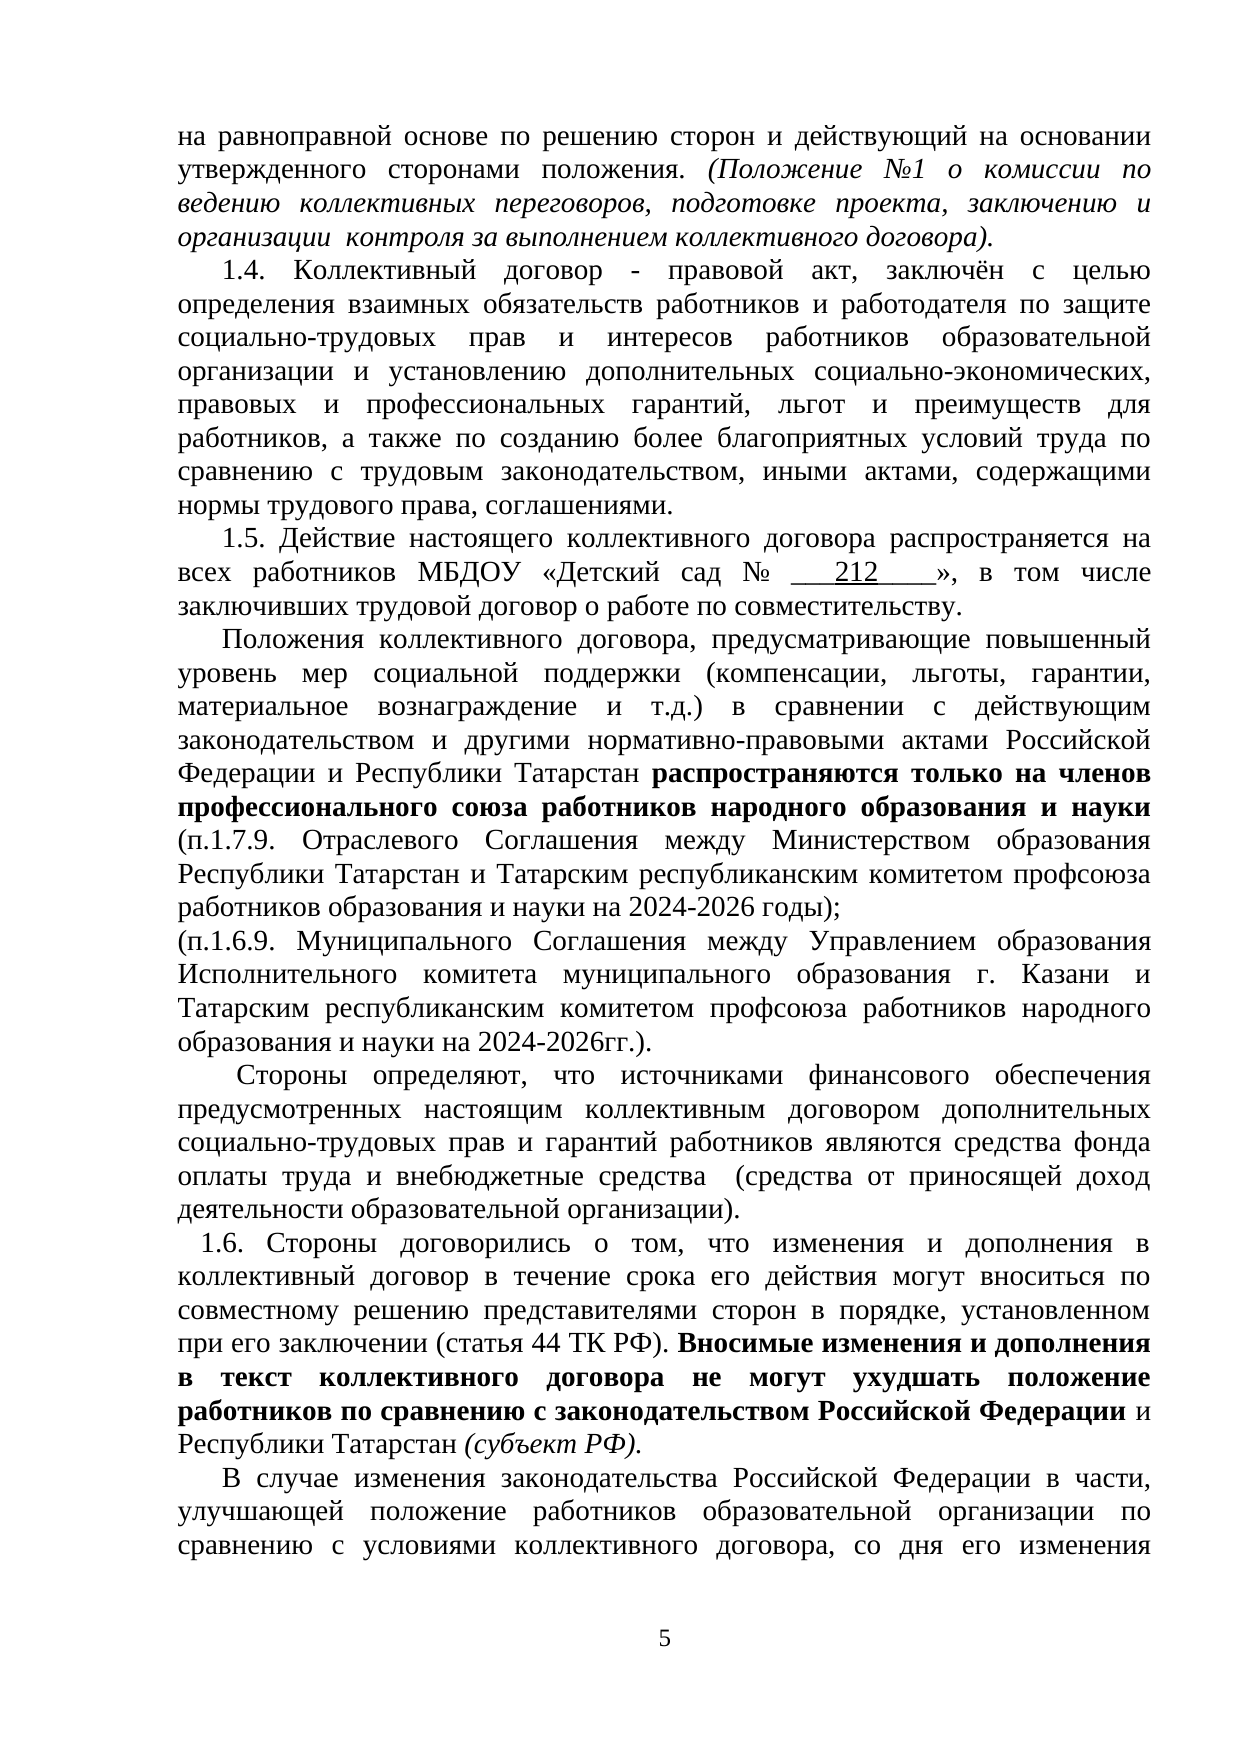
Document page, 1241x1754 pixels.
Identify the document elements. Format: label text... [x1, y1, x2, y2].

text Положения коллективного договора, предусматривающие повышенный уровень мер социальной поддержки (компенсации, льготы, гарантии, материальное вознаграждение и т.д.) в сравнении с действующим законодательством и другими нормативно-правовыми актами Российской Федерации и Республики Татарстан распространяются только на членов профессионального союза работников народного образования и науки (п.1.7.9. Отраслевого Соглашения между Министерством образования Республики Татарстан и Татарским республиканским комитетом профсоюза работников образования и науки на 2024-2026 годы); [177, 621, 1152, 923]
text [177, 118, 1152, 252]
text 1.4. Коллективный договор - правовой акт, заключён с целью определения взаимных обязательств работников и работодателя по защите социально-трудовых прав и интересов работников образовательной организации и установлению дополнительных социально-экономических, правовых и профессиональных гарантий, льгот и преимуществ для работников, а также по созданию более благоприятных условий труда по сравнению с трудовым законодательством, иными актами, содержащими нормы трудового права, соглашениями. [177, 252, 1152, 521]
text (п.1.6.9. Муниципального Соглашения между Управлением образования Исполнительного комитета муниципального образования г. Казани и Татарским республиканским комитетом профсоюза работников народного образования и науки на 2024-2026гг.). [177, 923, 1152, 1057]
text Стороны определяют, что источниками финансового обеспечения предусмотренных настоящим коллективным договором дополнительных социально-трудовых прав и гарантий работников являются средства фонда оплаты труда и внебюджетные средства (средства от приносящей доход деятельности образовательной организации). [177, 1057, 1152, 1225]
text 1.5. Действие настоящего коллективного договора распространяется на всех работников МБДОУ «Детский сад № ___212____», в том числе заключивших трудовой договор о работе по совместительству. [177, 521, 1152, 621]
text 1.6. Стороны договорились о том, что изменения и дополнения в коллективный договор в течение срока его действия могут вноситься по совместному решению представителями сторон в порядке, установленном при его заключении (статья 44 ТК РФ). Вносимые изменения и дополнения в текст коллективного договора не могут ухудшать положение работников по сравнению с законодательством Российской Федерации и Республики Татарстан (субъект РФ). [177, 1225, 1151, 1460]
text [177, 1460, 1152, 1560]
